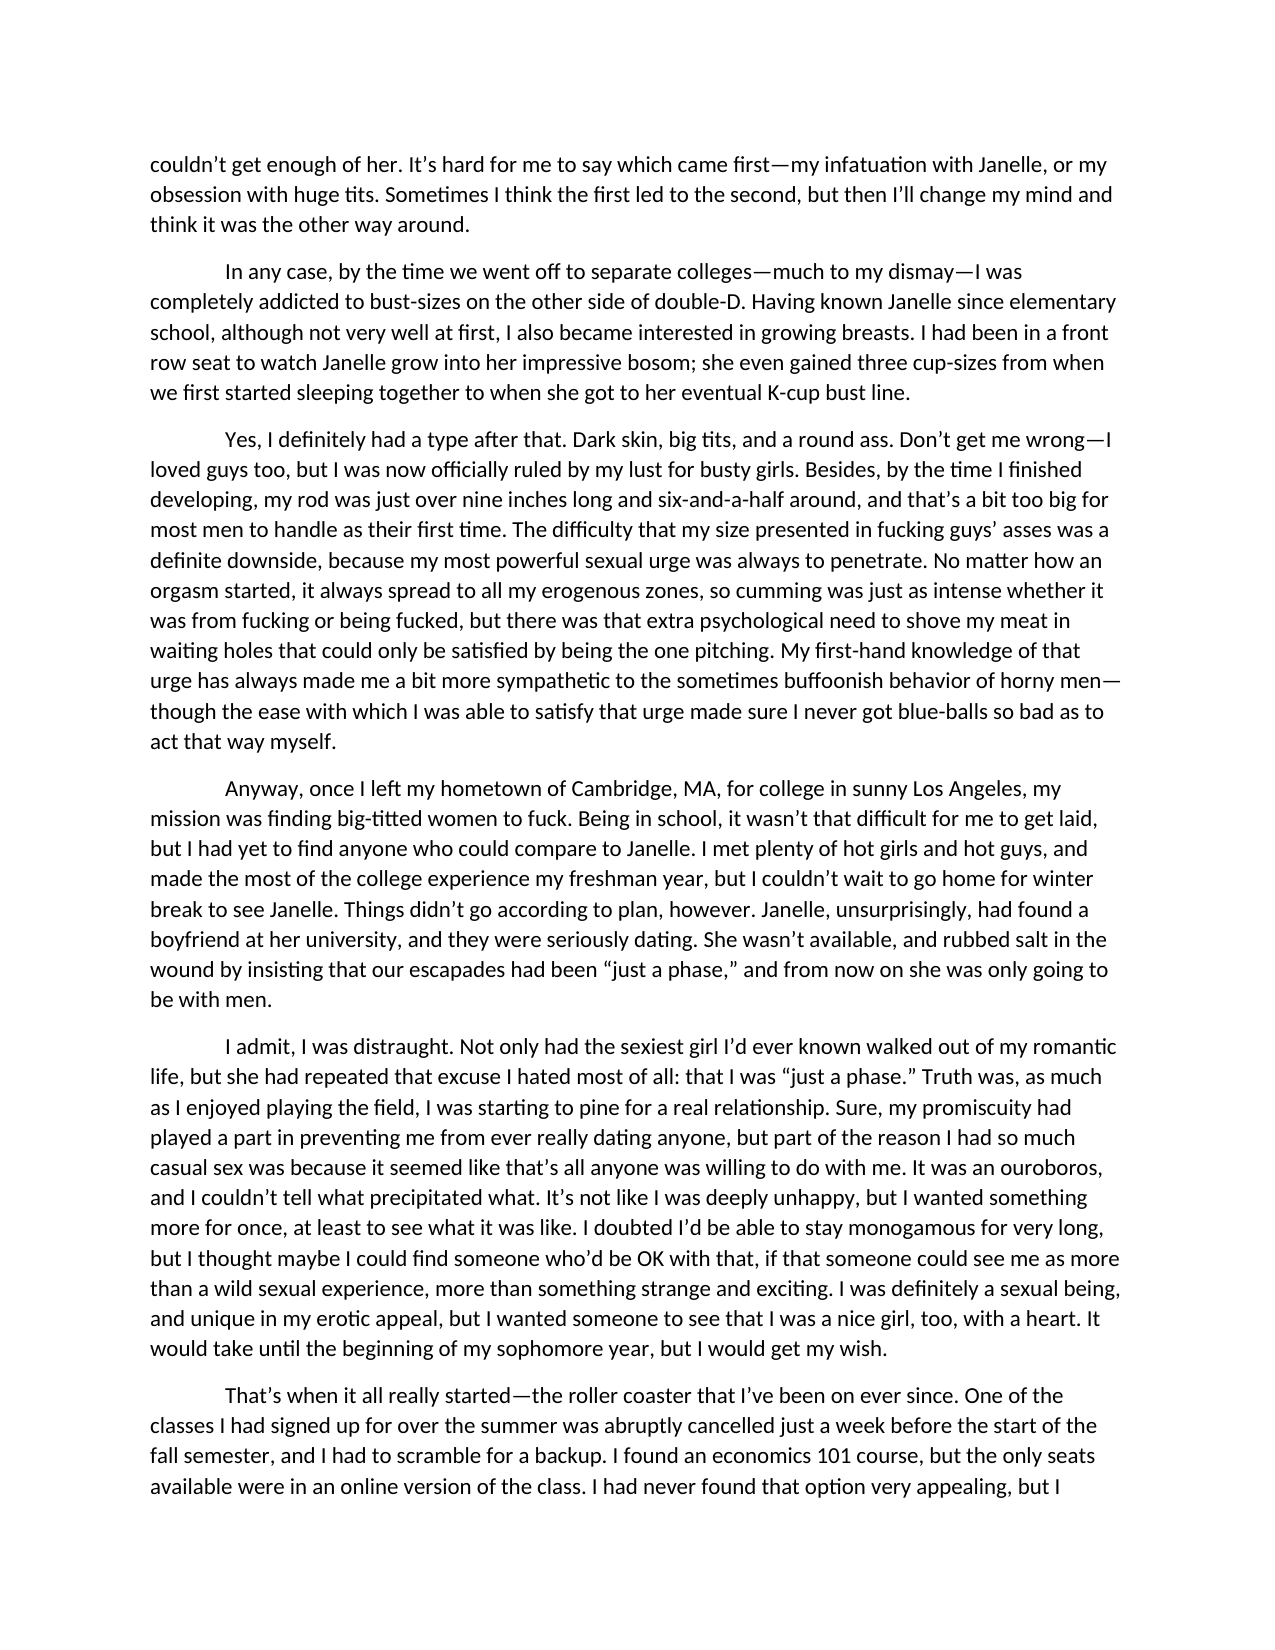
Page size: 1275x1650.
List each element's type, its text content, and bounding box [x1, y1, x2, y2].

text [150, 1381, 1125, 1500]
text Anyway, once I left my hometown of Cambridge, MA, for college in sunny Los Angeles, my mission was finding big-titted women to fuck. Being in school, it wasn’t that difficult for me to get laid, but I had yet to find anyone who could compare to Janelle. I met plenty of hot girls and hot guys, and made the most of the college experience my freshman year, but I couldn’t wait to go home for winter break to see Janelle. Things didn’t go according to plan, however. Janelle, unsurprisingly, had found a boyfriend at her university, and they were seriously dating. She wasn’t available, and rubbed salt in the wound by insisting that our escapades had been “just a phase,” and from now on she was only going to be with men. [150, 774, 1125, 1013]
text In any case, by the time we went off to separate colleges—much to my dismay—I was completely addicted to bust-sizes on the other side of double-D. Having known Janelle since elementary school, although not very well at first, I also became interested in growing breasts. I had been in a front row seat to watch Janelle grow into her impressive bosom; she even gained three cup-sizes from when we first started sleeping together to when she got to her eventual K-cup bust line. [150, 257, 1125, 406]
text Yes, I definitely had a type after that. Dark skin, big tits, and a round ass. Don’t get me wrong—I loved guys too, but I was now officially ruled by my lust for busty girls. Besides, by the time I finished developing, my rod was just over nine inches long and six-and-a-half around, and that’s a bit too big for most men to handle as their first time. The difficulty that my size presented in fucking guys’ asses was a definite downside, because my most powerful sexual urge was always to penetrate. No matter how an orgasm started, it always spread to all my erogenous zones, so cumming was just as intense whether it was from fucking or being fucked, but there was that extra psychological need to shove my meat in waiting holes that could only be satisfied by being the one pitching. My first-hand knowledge of that urge has always made me a bit more sympathetic to the sometimes buffoonish behavior of horny men—though the ease with which I was able to satisfy that urge made sure I never got blue-balls so bad as to act that way myself. [150, 425, 1125, 755]
text I admit, I was distraught. Not only had the sexiest girl I’d ever known walked out of my romantic life, but she had repeated that excuse I hated most of all: that I was “just a phase.” Truth was, as much as I enjoyed playing the field, I was starting to pine for a real relationship. Sure, my promiscuity had played a part in preventing me from ever really dating anyone, but part of the reason I had so much casual sex was because it seemed like that’s all anyone was willing to do with me. It was an ouroboros, and I couldn’t tell what precipitated what. It’s not like I was deeply unhappy, but I wanted something more for once, at least to see what it was like. I doubted I’d be able to stay monogamous for very long, but I thought maybe I could find someone who’d be OK with that, if that someone could see me as more than a wild sexual experience, more than something strange and exciting. I was definitely a sexual being, and unique in my erotic appeal, but I wanted someone to see that I was a nice girl, too, with a heart. It would take until the beginning of my sophomore year, but I would get my wish. [150, 1032, 1125, 1362]
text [150, 150, 1125, 238]
